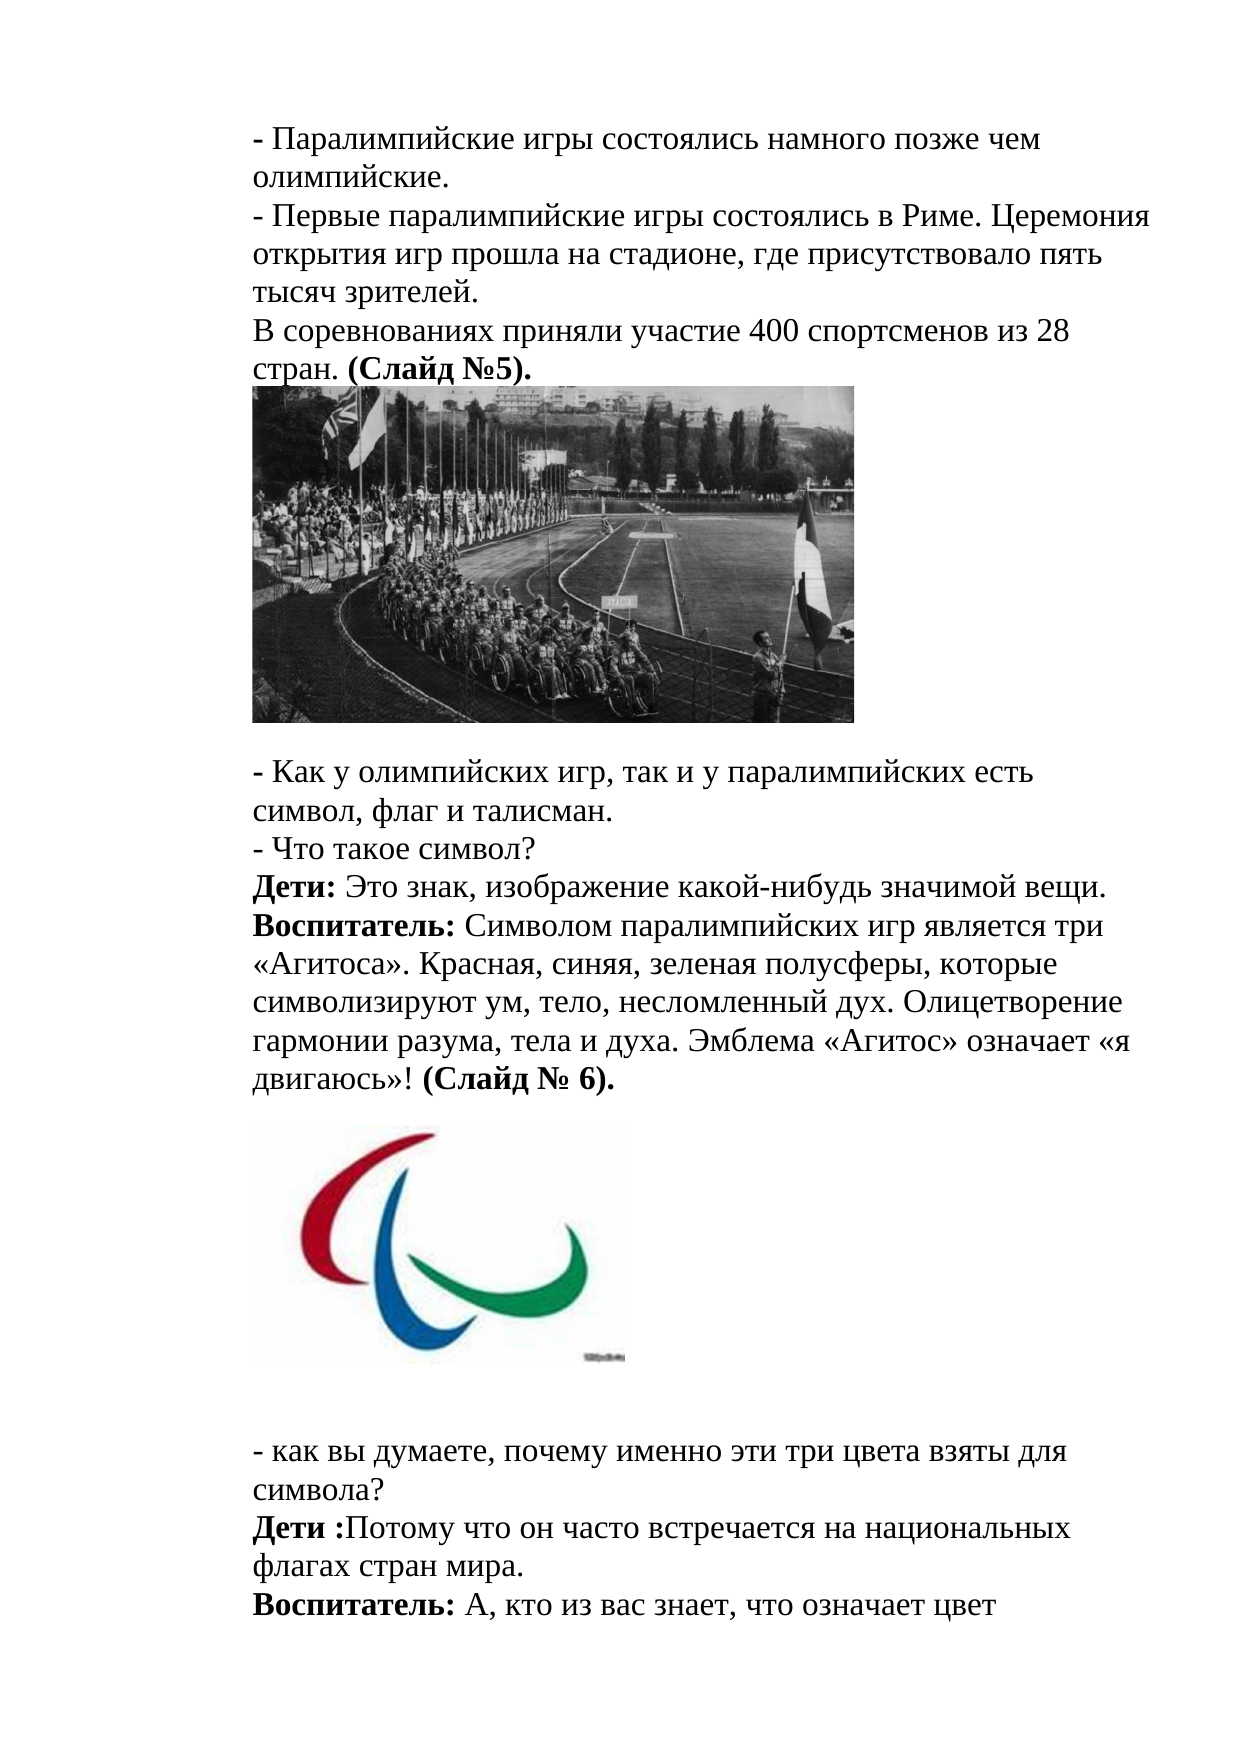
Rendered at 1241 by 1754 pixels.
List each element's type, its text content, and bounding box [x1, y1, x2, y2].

text - Как у олимпийских игр, так и у паралимпийских есть символ, флаг и талисман. - Что такое символ? Дети: Это знак, изображение какой-нибудь значимой вещи. Воспитатель: Символом паралимпийских игр является три «Агитоса». Красная, синяя, зеленая полусферы, которые символизируют ум, тело, несломленный дух. Олицетворение гармонии разума, тела и духа. Эмблема «Агитос» означает «я двигаюсь»! (Слайд № 6). [252, 752, 1152, 1097]
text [252, 1392, 1152, 1622]
picture [252, 1125, 625, 1364]
picture [252, 386, 855, 723]
